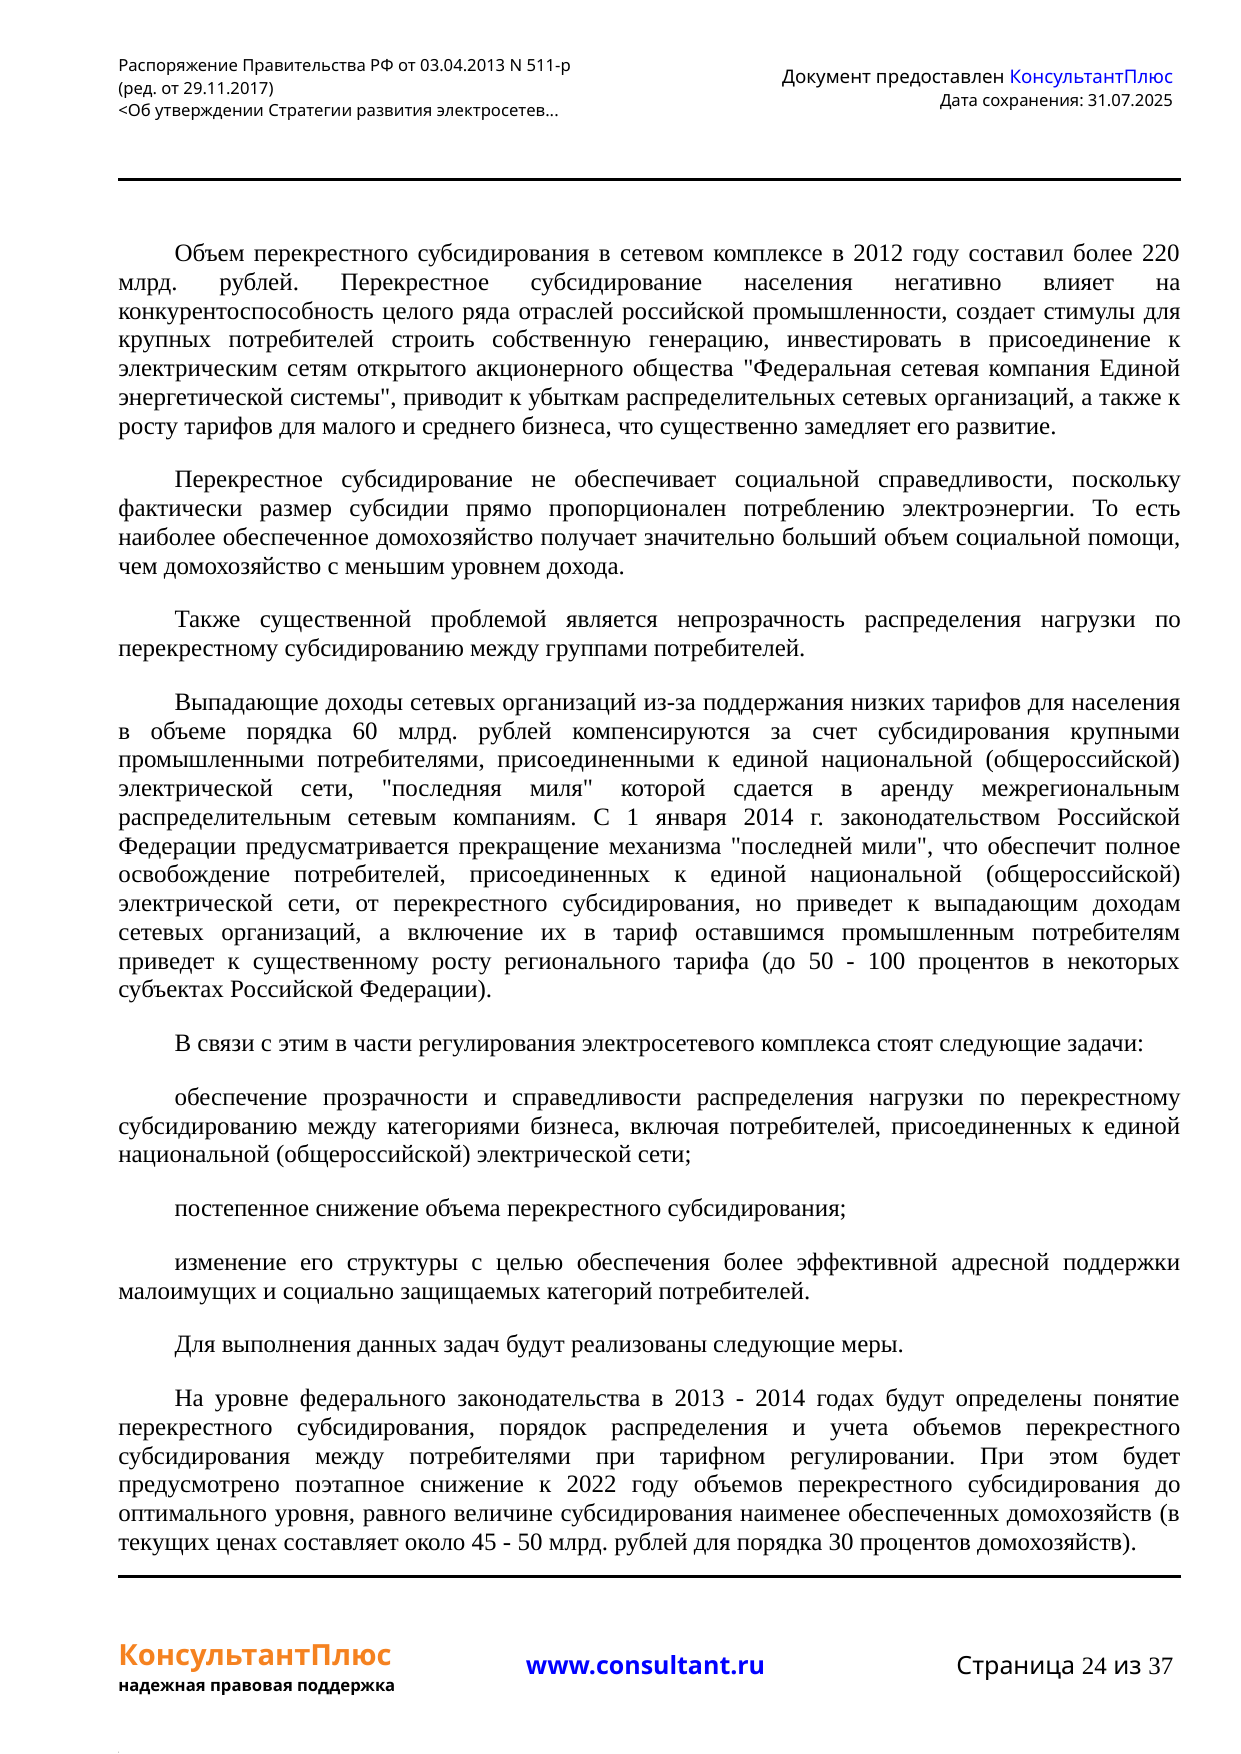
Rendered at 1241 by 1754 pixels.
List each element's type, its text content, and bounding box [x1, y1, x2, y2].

text Объем перекрестного субсидирования в сетевом комплексе в 2012 году составил более 220 млрд. рублей. Перекрестное субсидирование населения негативно влияет на конкурентоспособность целого ряда отраслей российской промышленности, создает стимулы для крупных потребителей строить собственную генерацию, инвестировать в присоединение к электрическим сетям открытого акционерного общества "Федеральная сетевая компания Единой энергетической системы", приводит к убыткам распределительных сетевых организаций, а также к росту тарифов для малого и среднего бизнеса, что существенно замедляет его развитие. [118, 238, 1181, 439]
text обеспечение прозрачности и справедливости распределения нагрузки по перекрестному субсидированию между категориями бизнеса, включая потребителей, присоединенных к единой национальной (общероссийской) электрической сети; [118, 1082, 1181, 1168]
text изменение его структуры с целью обеспечения более эффективной адресной поддержки малоимущих и социально защищаемых категорий потребителей. [118, 1247, 1181, 1304]
text Выпадающие доходы сетевых организаций из-за поддержания низких тарифов для населения в объеме порядка 60 млрд. рублей компенсируются за счет субсидирования крупными промышленными потребителями, присоединенными к единой национальной (общероссийской) электрической сети, "последняя миля" которой сдается в аренду межрегиональным распределительным сетевым компаниям. С 1 января 2014 г. законодательством Российской Федерации предусматривается прекращение механизма "последней мили", что обеспечит полное освобождение потребителей, присоединенных к единой национальной (общероссийской) электрической сети, от перекрестного субсидирования, но приведет к выпадающим доходам сетевых организаций, а включение их в тариф оставшимся промышленным потребителям приведет к существенному росту регионального тарифа (до 50 - 100 процентов в некоторых субъектах Российской Федерации). [118, 687, 1181, 1003]
text постепенное снижение объема перекрестного субсидирования; [118, 1193, 1181, 1222]
text Также существенной проблемой является непрозрачность распределения нагрузки по перекрестному субсидированию между группами потребителей. [118, 604, 1181, 662]
text На уровне федерального законодательства в 2013 - 2014 годах будут определены понятие перекрестного субсидирования, порядок распределения и учета объемов перекрестного субсидирования между потребителями при тарифном регулировании. При этом будет предусмотрено поэтапное снижение к 2022 году объемов перекрестного субсидирования до оптимального уровня, равного величине субсидирования наименее обеспеченных домохозяйств (в текущих ценах составляет около 45 - 50 млрд. рублей для порядка 30 процентов домохозяйств). [118, 1383, 1181, 1556]
text Для выполнения данных задач будут реализованы следующие меры. [118, 1329, 1181, 1358]
text Перекрестное субсидирование не обеспечивает социальной справедливости, поскольку фактически размер субсидии прямо пропорционален потреблению электроэнергии. То есть наиболее обеспеченное домохозяйство получает значительно больший объем социальной помощи, чем домохозяйство с меньшим уровнем дохода. [118, 464, 1181, 579]
text В связи с этим в части регулирования электросетевого комплекса стоят следующие задачи: [118, 1028, 1181, 1057]
